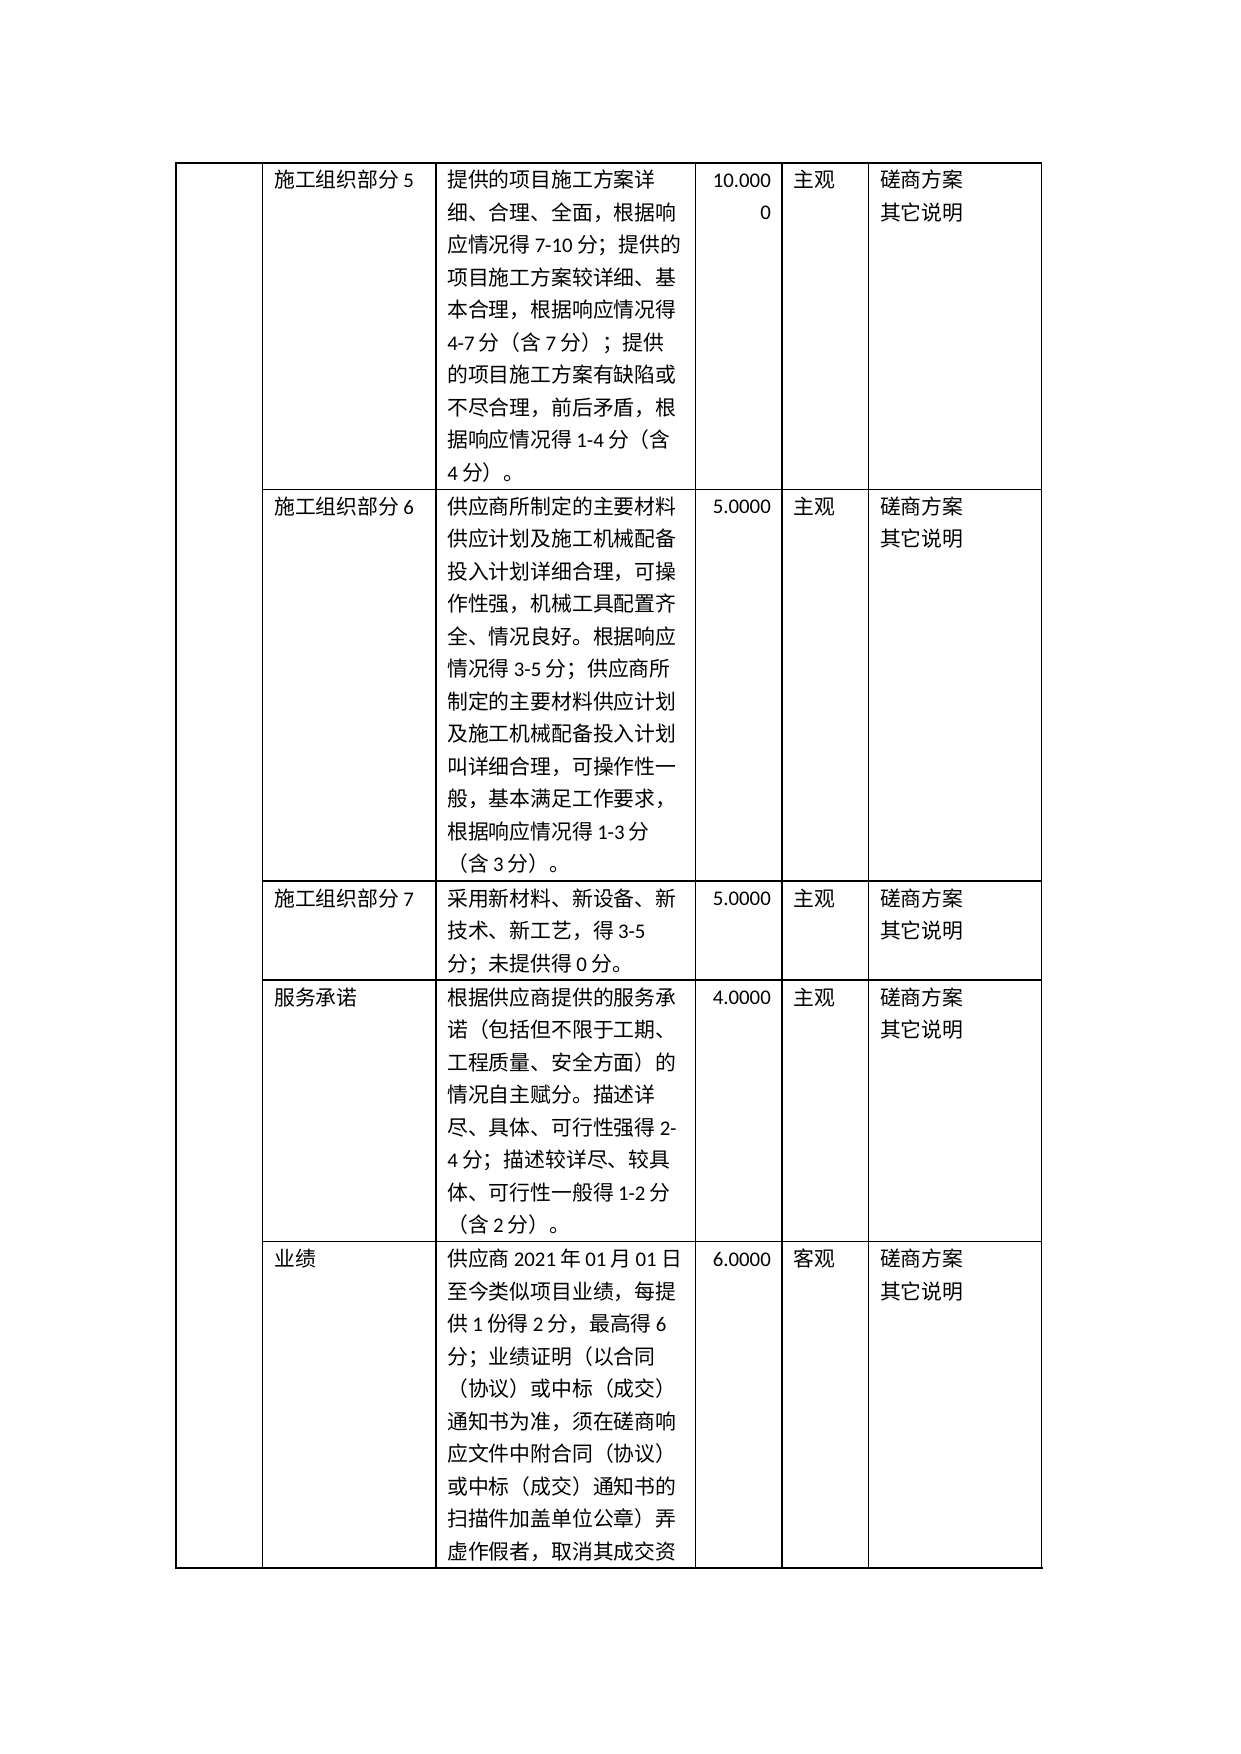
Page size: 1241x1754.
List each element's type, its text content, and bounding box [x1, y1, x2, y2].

table_cell 磋商方案 其它说明 [869, 164, 1041, 488]
table_cell 磋商方案 其它说明 [869, 1242, 1041, 1567]
table_cell 供应商所制定的主要材料供应计划及施工机械配备投入计划详细合理，可操作性强，机械工具配置齐全、情况良好。根据响应情况得3-5分；供应商所制定的主要材料供应计划及施工机械配备投入计划叫详细合理，可操作性一般，基本满足工作要求，根据响应情况得1-3分（含3分）。 [437, 490, 695, 880]
table_cell 磋商方案 其它说明 [869, 882, 1041, 979]
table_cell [437, 1242, 695, 1567]
table_cell 客观 [783, 1242, 868, 1567]
table_cell 4.0000 [696, 981, 781, 1241]
table_cell 主观 [783, 882, 868, 979]
table_cell 业绩 [263, 1242, 435, 1567]
table_cell 采用新材料、新设备、新技术、新工艺，得3-5分；未提供得0分。 [437, 882, 695, 979]
table_cell 5.0000 [696, 490, 781, 880]
table_cell 磋商方案 其它说明 [869, 981, 1041, 1241]
table_cell 施工组织部分7 [263, 882, 435, 979]
table_cell 施工组织部分5 [263, 164, 435, 488]
table_cell 10.0000 [696, 164, 781, 488]
table_cell 根据供应商提供的服务承诺（包括但不限于工期、工程质量、安全方面）的情况自主赋分。描述详尽、具体、可行性强得2-4分；描述较详尽、较具体、可行性一般得1-2分（含2分）。 [437, 981, 695, 1241]
table_cell 服务承诺 [263, 981, 435, 1241]
table_cell 施工组织部分6 [263, 490, 435, 880]
table_cell 主观 [783, 490, 868, 880]
table_cell 6.0000 [696, 1242, 781, 1567]
table_cell 提供的项目施工方案详细、合理、全面，根据响应情况得7-10分；提供的项目施工方案较详细、基本合理，根据响应情况得4-7分（含7分）；提供的项目施工方案有缺陷或不尽合理，前后矛盾，根据响应情况得1-4分（含4分）。 [437, 164, 695, 488]
table_cell 主观 [783, 164, 868, 488]
table_cell 磋商方案 其它说明 [869, 490, 1041, 880]
table_cell 5.0000 [696, 882, 781, 979]
table_cell 主观 [783, 981, 868, 1241]
